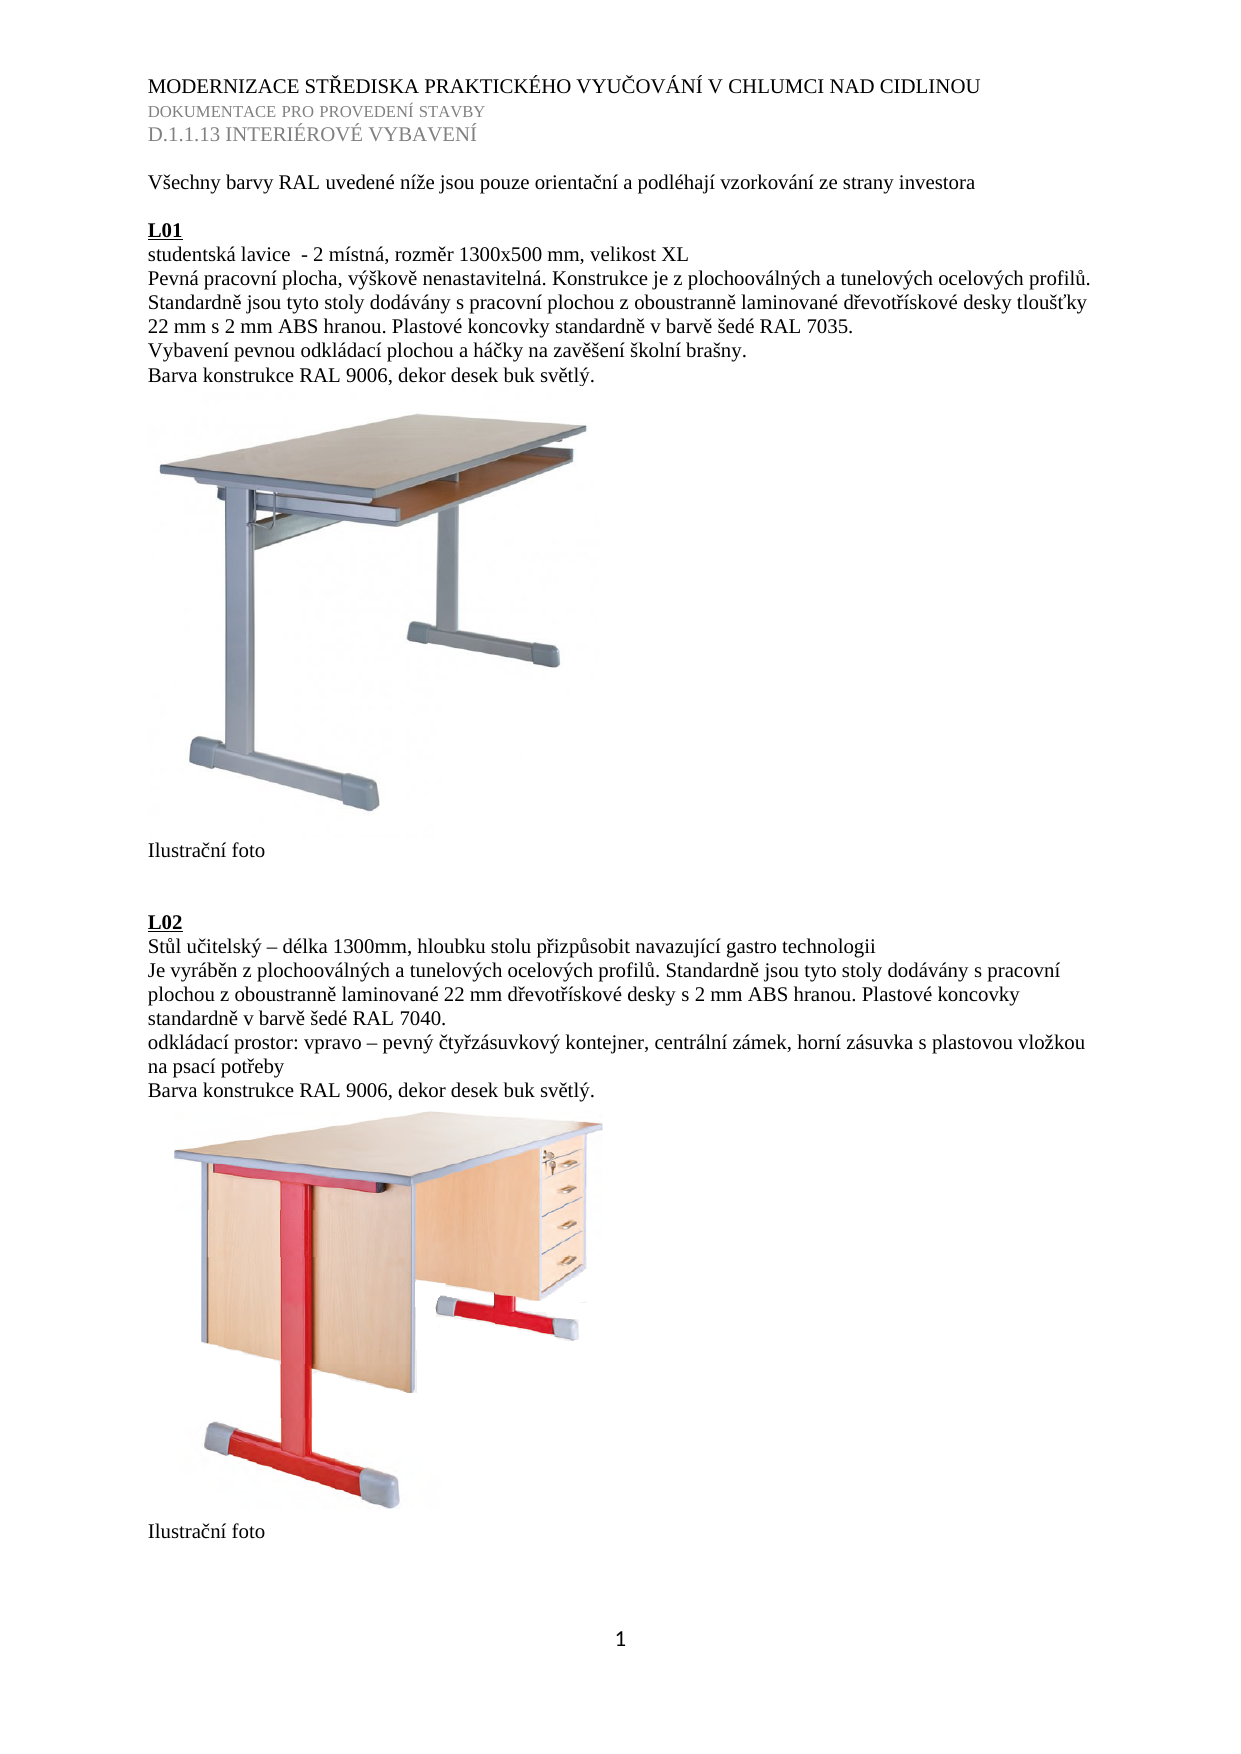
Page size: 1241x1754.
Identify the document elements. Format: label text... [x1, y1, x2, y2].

text Barva konstrukce RAL 9006, dekor desek buk světlý. [148, 1078, 1093, 1102]
text studentská lavice - 2 místná, rozměr 1300x500 mm, velikost XL [148, 242, 1093, 266]
text L02 [148, 910, 1093, 934]
text Ilustrační foto [148, 838, 1093, 862]
text Pevná pracovní plocha, výškově nenastavitelná. Konstrukce je z plochooválných a tunelových ocelových profilů. Standardně jsou tyto stoly dodávány s pracovní plochou z oboustranně laminované dřevotřískové desky tloušťky 22 mm s 2 mm ABS hranou. Plastové koncovky standardně v barvě šedé RAL 7035. [148, 266, 1093, 338]
picture [147, 386, 599, 838]
text Všechny barvy RAL uvedené níže jsou pouze orientační a podléhají vzorkování ze strany investora [148, 170, 1093, 194]
text L01 [148, 218, 1093, 242]
text Vybavení pevnou odkládací plochou a háčky na zavěšení školní brašny. [148, 338, 1093, 362]
text Je vyráběn z plochooválných a tunelových ocelových profilů. Standardně jsou tyto stoly dodávány s pracovní plochou z oboustranně laminované 22 mm dřevotřískové desky s 2 mm ABS hranou. Plastové koncovky standardně v barvě šedé RAL 7040. [148, 958, 1093, 1030]
text Stůl učitelský – délka 1300mm, hloubku stolu přizpůsobit navazující gastro technologii [148, 934, 1093, 958]
text Barva konstrukce RAL 9006, dekor desek buk světlý. [148, 362, 1093, 387]
text Ilustrační foto [148, 1519, 1093, 1543]
text odkládací prostor: vpravo – pevný čtyřzásuvkový kontejner, centrální zámek, horní zásuvka s plastovou vložkou na psací potřeby [148, 1030, 1093, 1078]
picture [147, 1102, 626, 1520]
